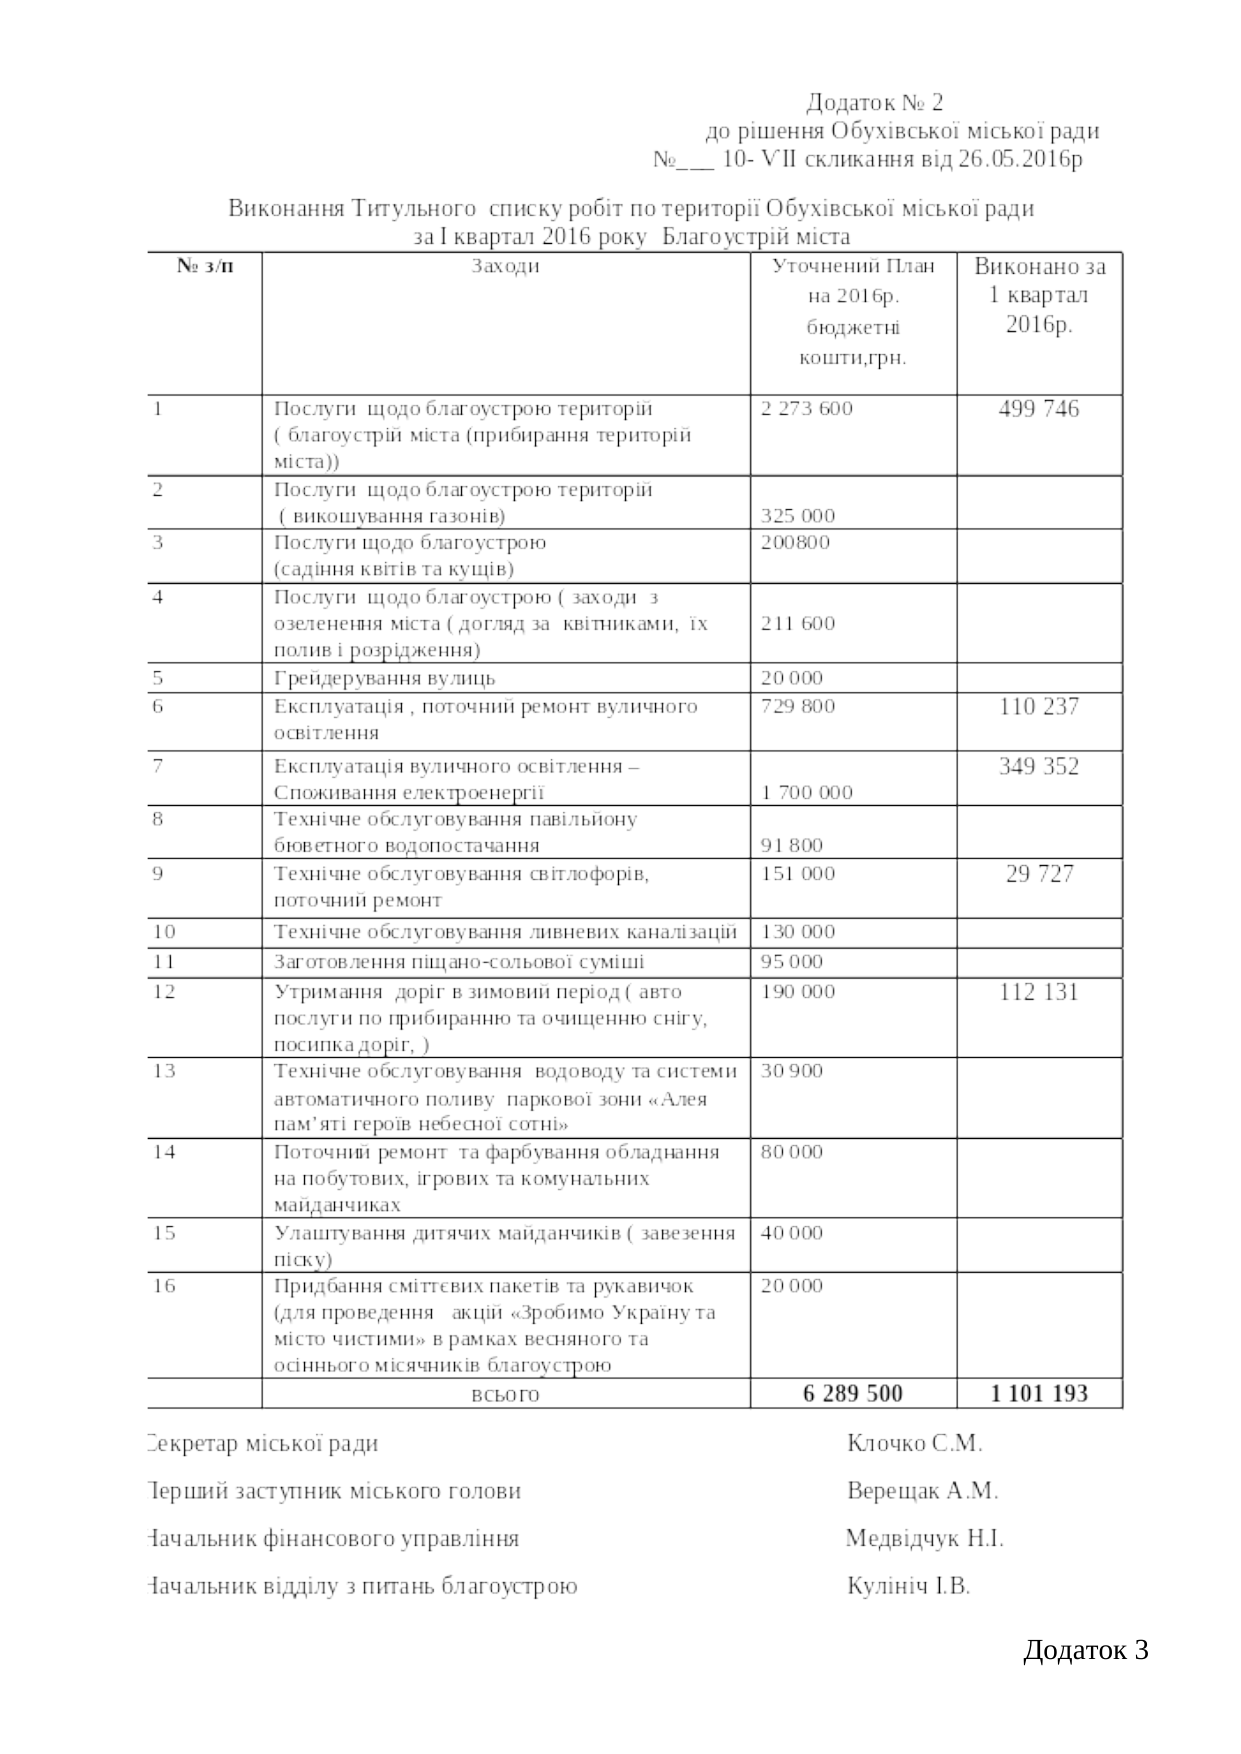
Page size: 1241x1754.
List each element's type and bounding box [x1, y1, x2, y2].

table_header [110, 1626, 1160, 1665]
